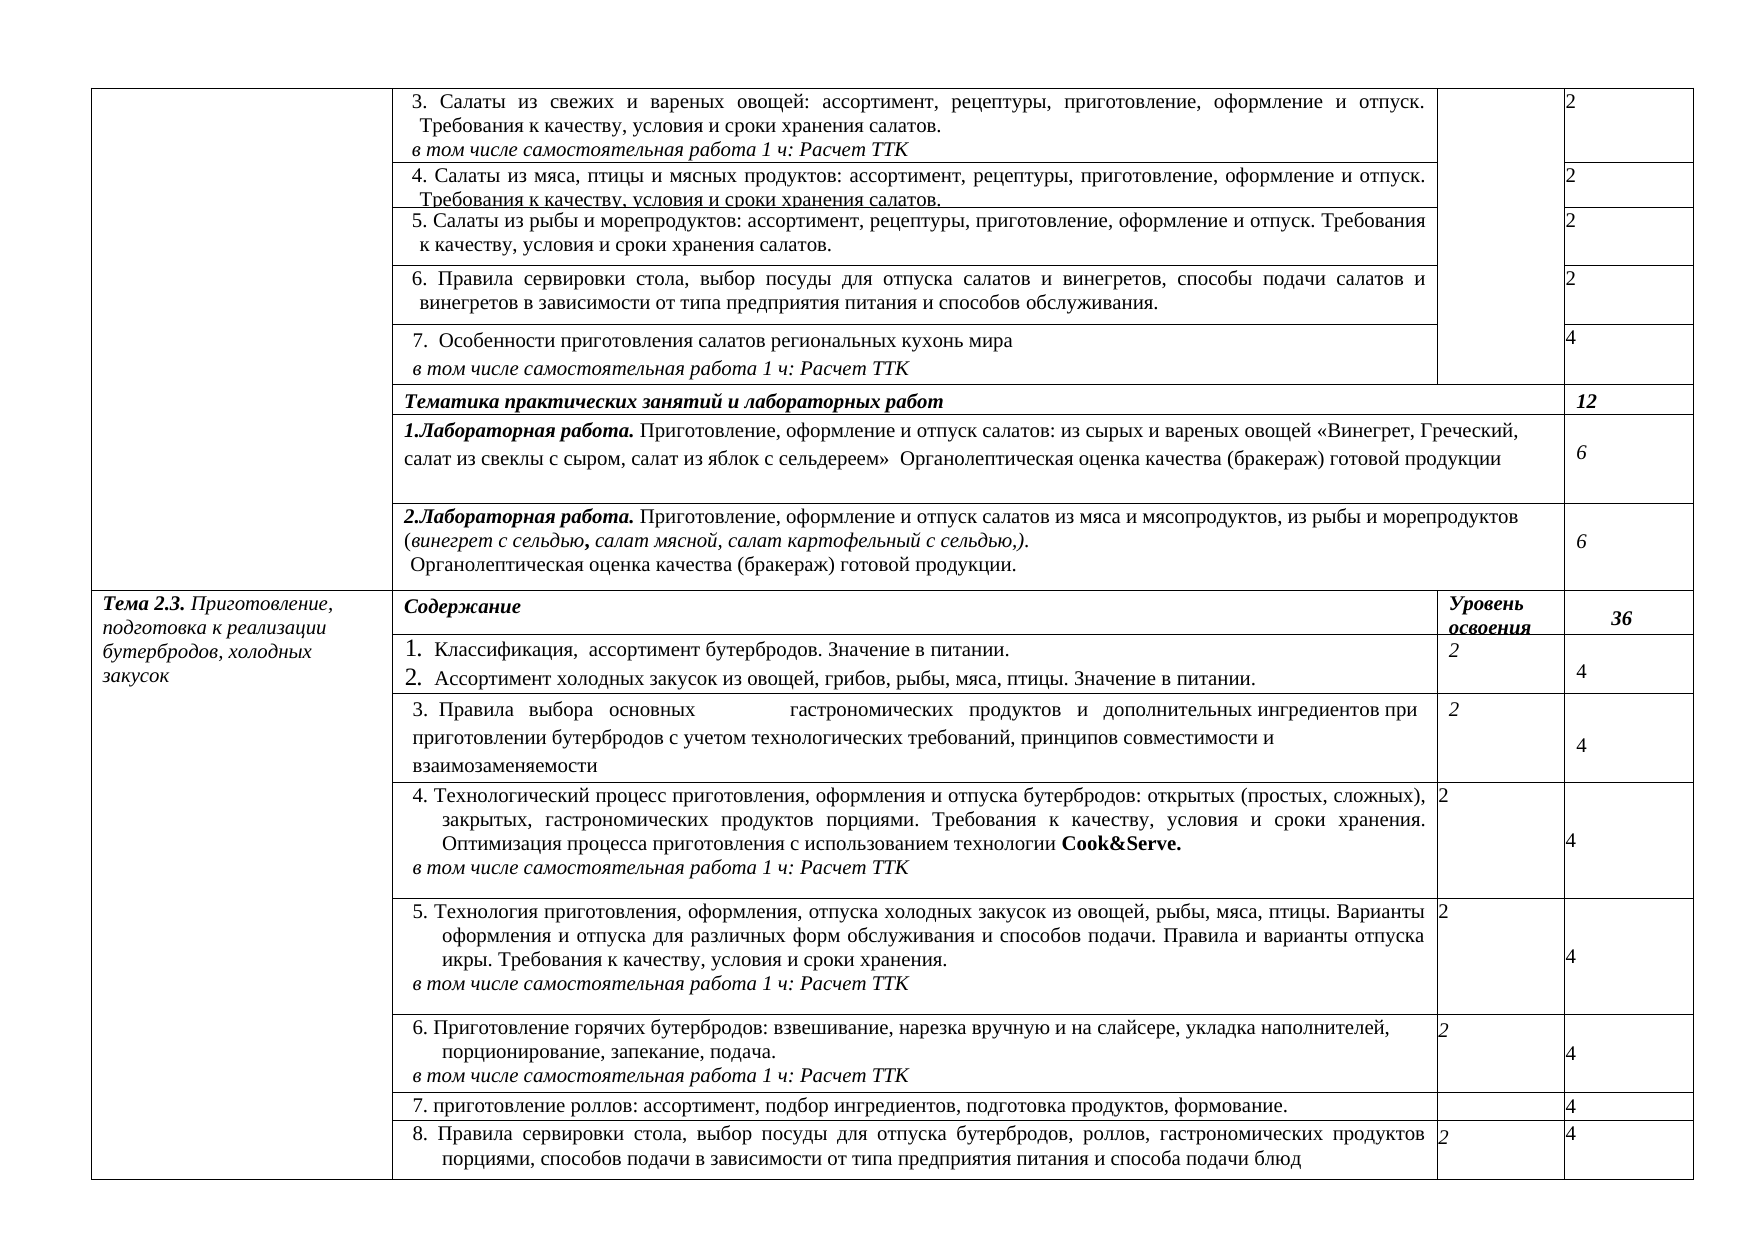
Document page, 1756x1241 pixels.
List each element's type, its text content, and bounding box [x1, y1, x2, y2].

table_cell 2 [1438, 899, 1564, 1014]
table_cell 2.Лабораторная работа. Приготовление, оформление и отпуск салатов из мяса и мясопродуктов, из рыбы и морепродуктов (винегрет с сельдью, салат мясной, салат картофельный с сельдью,). Органолептическая оценка качества (бракераж) готовой продукции. [393, 504, 1564, 590]
table_cell 4 [1565, 325, 1693, 384]
table_cell 2 [1438, 694, 1564, 782]
table_cell 4. Технологический процесс приготовления, оформления и отпуска бутербродов: открытых (простых, сложных), закрытых, гастрономических продуктов порциями. Требования к качеству, условия и сроки хранения. Оптимизация процесса приготовления с использованием технологии Cook&Serve. в том числе самостоятельная работа 1 ч: Расчет ТТК [393, 783, 1437, 898]
table_cell 6. Правила сервировки стола, выбор посуды для отпуска салатов и винегретов, способы подачи салатов и винегретов в зависимости от типа предприятия питания и способов обслуживания. [393, 266, 1437, 324]
table_cell Классификация, ассортимент бутербродов. Значение в питании. Ассортимент холодных закусок из овощей, грибов, рыбы, мяса, птицы. Значение в питании. [393, 635, 1437, 692]
table_cell 5. Технология приготовления, оформления, отпуска холодных закусок из овощей, рыбы, мяса, птицы. Варианты оформления и отпуска для различных форм обслуживания и способов подачи. Правила и варианты отпуска икры. Требования к качеству, условия и сроки хранения. в том числе самостоятельная работа 1 ч: Расчет ТТК [393, 899, 1437, 1014]
table_cell 7. Особенности приготовления салатов региональных кухонь мира в том числе самостоятельная работа 1 ч: Расчет ТТК [393, 325, 1437, 384]
table_cell 7. приготовление роллов: ассортимент, подбор ингредиентов, подготовка продуктов, формование. [393, 1093, 1437, 1120]
table_cell 4 [1565, 783, 1693, 898]
table_cell Уровень освоения [1438, 591, 1564, 633]
table_cell 4 [1565, 1015, 1693, 1092]
table_cell 4 [1565, 635, 1693, 692]
table_cell 2 [1565, 163, 1693, 207]
table_cell 4 [1565, 1121, 1693, 1179]
table_cell 3. Салаты из свежих и вареных овощей: ассортимент, рецептуры, приготовление, оформление и отпуск. Требования к качеству, условия и сроки хранения салатов. в том числе самостоятельная работа 1 ч: Расчет ТТК [393, 89, 1437, 162]
table_cell Содержание [393, 591, 1437, 633]
table_cell 2 [1565, 208, 1693, 265]
table_cell 2 [1565, 89, 1693, 162]
table_cell 2 [1438, 635, 1564, 692]
table_cell 6 [1565, 504, 1693, 590]
table_cell 12 [1565, 385, 1693, 414]
table_cell [1438, 1093, 1564, 1120]
table_cell 4 [1565, 899, 1693, 1014]
table_cell Тематика практических занятий и лабораторных работ [393, 385, 1564, 414]
table_cell 8. Правила сервировки стола, выбор посуды для отпуска бутербродов, роллов, гастрономических продуктов порциями, способов подачи в зависимости от типа предприятия питания и способа подачи блюд [393, 1121, 1437, 1179]
table_cell 4 [1565, 694, 1693, 782]
table_cell 2 [1438, 1121, 1564, 1179]
table_cell 4. Салаты из мяса, птицы и мясных продуктов: ассортимент, рецептуры, приготовление, оформление и отпуск. Требования к качеству, условия и сроки хранения салатов. [393, 163, 1437, 207]
table_cell 4 [1565, 1093, 1693, 1120]
table_cell 2 [1438, 783, 1564, 898]
table_cell 1.Лабораторная работа. Приготовление, оформление и отпуск салатов: из сырых и вареных овощей «Винегрет, Греческий, салат из свеклы с сыром, салат из яблок с сельдереем» Органолептическая оценка качества (бракераж) готовой продукции [393, 415, 1564, 503]
table_cell 3. Правила выбора основных гастрономических продуктов и дополнительных ингредиентов при приготовлении бутербродов с учетом технологических требований, принципов совместимости и взаимозаменяемости [393, 694, 1437, 782]
table_cell 36 [1565, 591, 1693, 633]
table_cell 2 [1438, 1015, 1564, 1092]
table_cell 5. Салаты из рыбы и морепродуктов: ассортимент, рецептуры, приготовление, оформление и отпуск. Требования к качеству, условия и сроки хранения салатов. [393, 208, 1437, 265]
table_cell 2 [1565, 266, 1693, 324]
table_cell Тема 2.3. Приготовление, подготовка к реализации бутербродов, холодных закусок [92, 591, 392, 1179]
table_cell 6 [1565, 415, 1693, 503]
table_cell 6. Приготовление горячих бутербродов: взвешивание, нарезка вручную и на слайсере, укладка наполнителей, порционирование, запекание, подача. в том числе самостоятельная работа 1 ч: Расчет ТТК [393, 1015, 1437, 1092]
